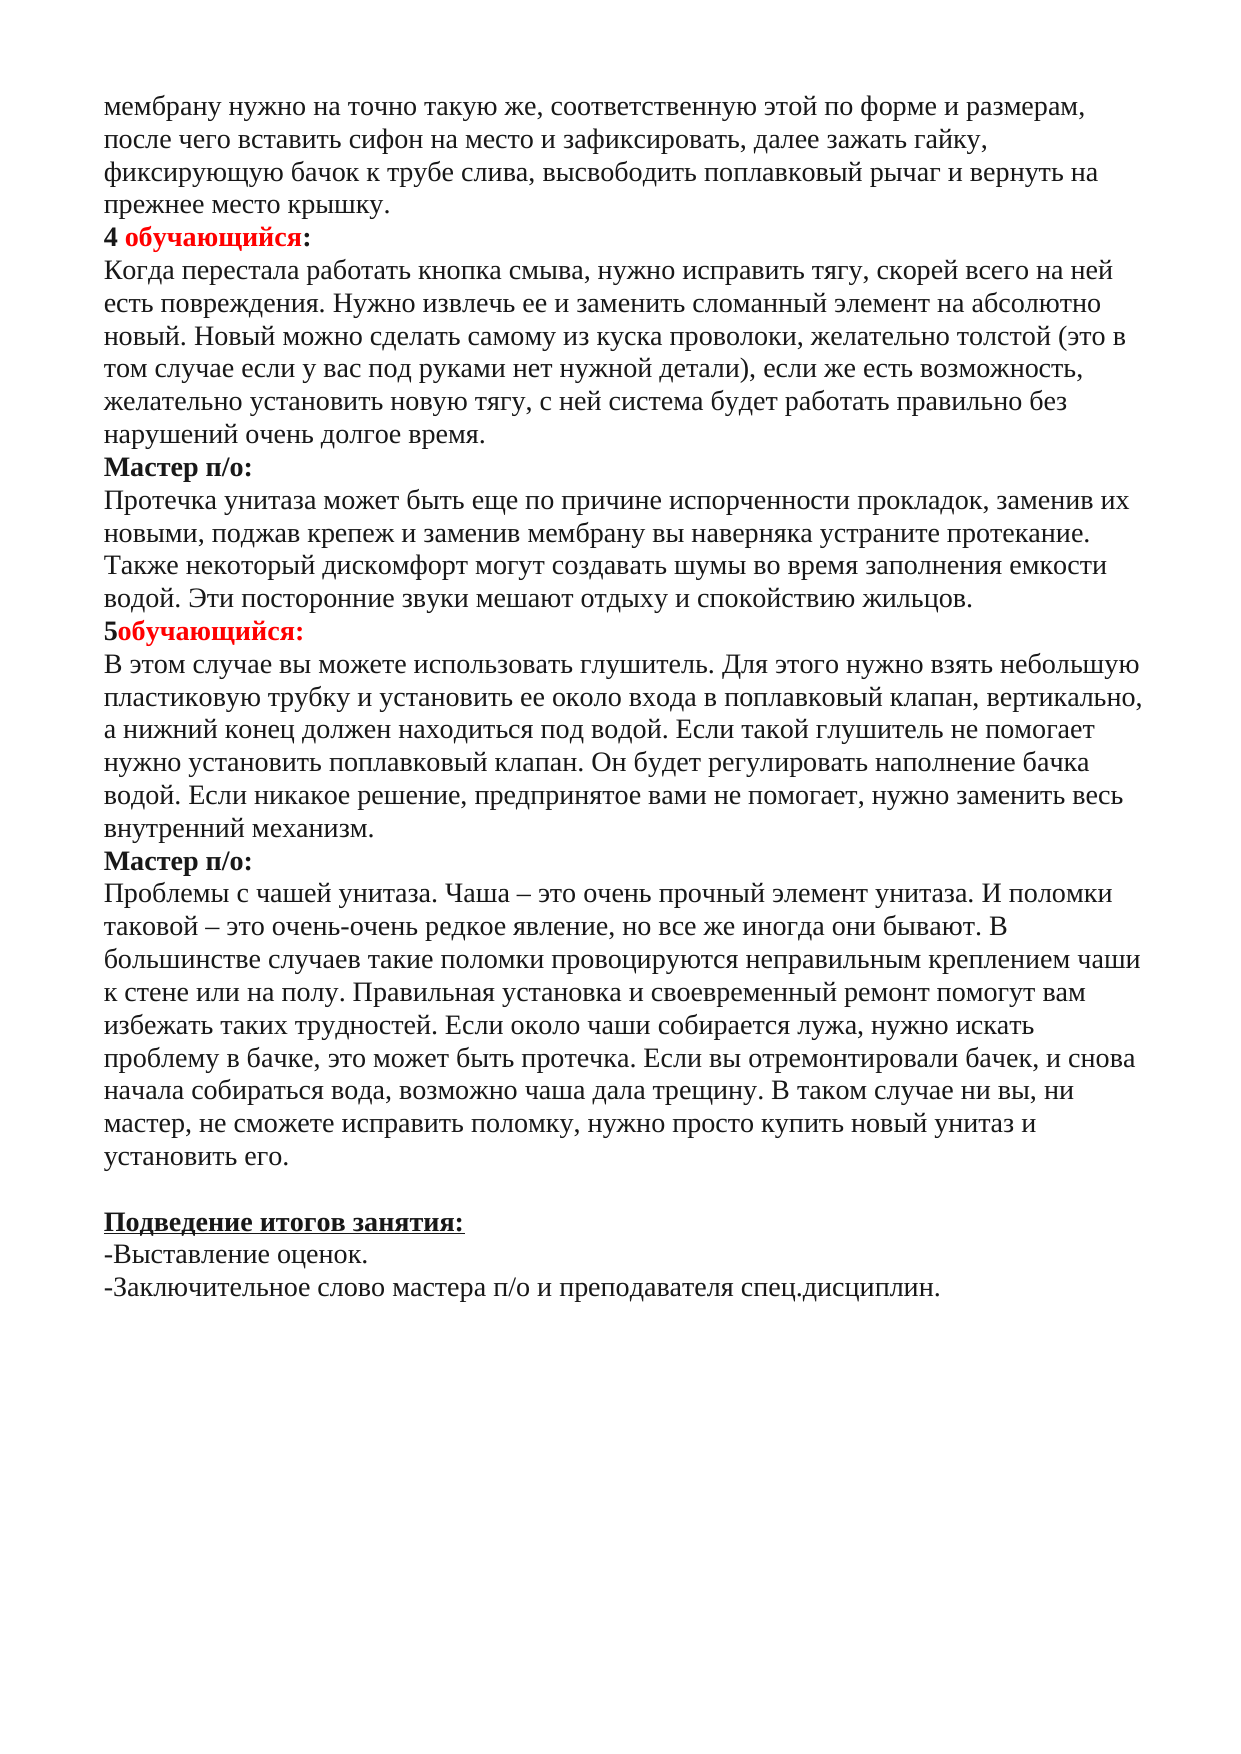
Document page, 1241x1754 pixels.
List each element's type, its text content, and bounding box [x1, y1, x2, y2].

text Когда перестала работать кнопка смыва, нужно исправить тягу, скорей всего на ней есть повреждения. Нужно извлечь ее и заменить сломанный элемент на абсолютно новый. Новый можно сделать самому из куска проволоки, желательно толстой (это в том случае если у вас под руками нет нужной детали), если же есть возможность, желательно установить новую тягу, с ней система будет работать правильно без нарушений очень долгое время. [103, 253, 1152, 449]
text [103, 89, 1152, 220]
text -Заключительное слово мастера п/о и преподавателя спец.дисциплин. [103, 1270, 1152, 1303]
text -Выставление оценок. [103, 1237, 1152, 1270]
text Мастер п/о: [103, 843, 1152, 876]
text Подведение итогов занятия: [103, 1204, 1152, 1237]
text Также некоторый дискомфорт могут создавать шумы во время заполнения емкости водой. Эти посторонние звуки мешают отдыху и спокойствию жильцов. [103, 548, 1152, 614]
text Протечка унитаза может быть еще по причине испорченности прокладок, заменив их новыми, поджав крепеж и заменив мембрану вы наверняка устраните протекание. [103, 482, 1152, 548]
text В этом случае вы можете использовать глушитель. Для этого нужно взять небольшую пластиковую трубку и установить ее около входа в поплавковый клапан, вертикально, а нижний конец должен находиться под водой. Если такой глушитель не помогает нужно установить поплавковый клапан. Он будет регулировать наполнение бачка водой. Если никакое решение, предпринятое вами не помогает, нужно заменить весь внутренний механизм. [103, 646, 1152, 843]
text Проблемы с чашей унитаза. Чаша – это очень прочный элемент унитаза. И поломки таковой – это очень-очень редкое явление, но все же иногда они бывают. В большинстве случаев такие поломки провоцируются неправильным креплением чаши к стене или на полу. Правильная установка и своевременный ремонт помогут вам избежать таких трудностей. Если около чаши собирается лужа, нужно искать проблему в бачке, это может быть протечка. Если вы отремонтировали бачек, и снова начала собираться вода, возможно чаша дала трещину. В таком случае ни вы, ни мастер, не сможете исправить поломку, нужно просто купить новый унитаз и установить его. [103, 876, 1152, 1171]
text Мастер п/о: [103, 449, 1152, 482]
text 4 обучающийся: [103, 220, 1152, 253]
text 5обучающийся: [103, 614, 1152, 646]
